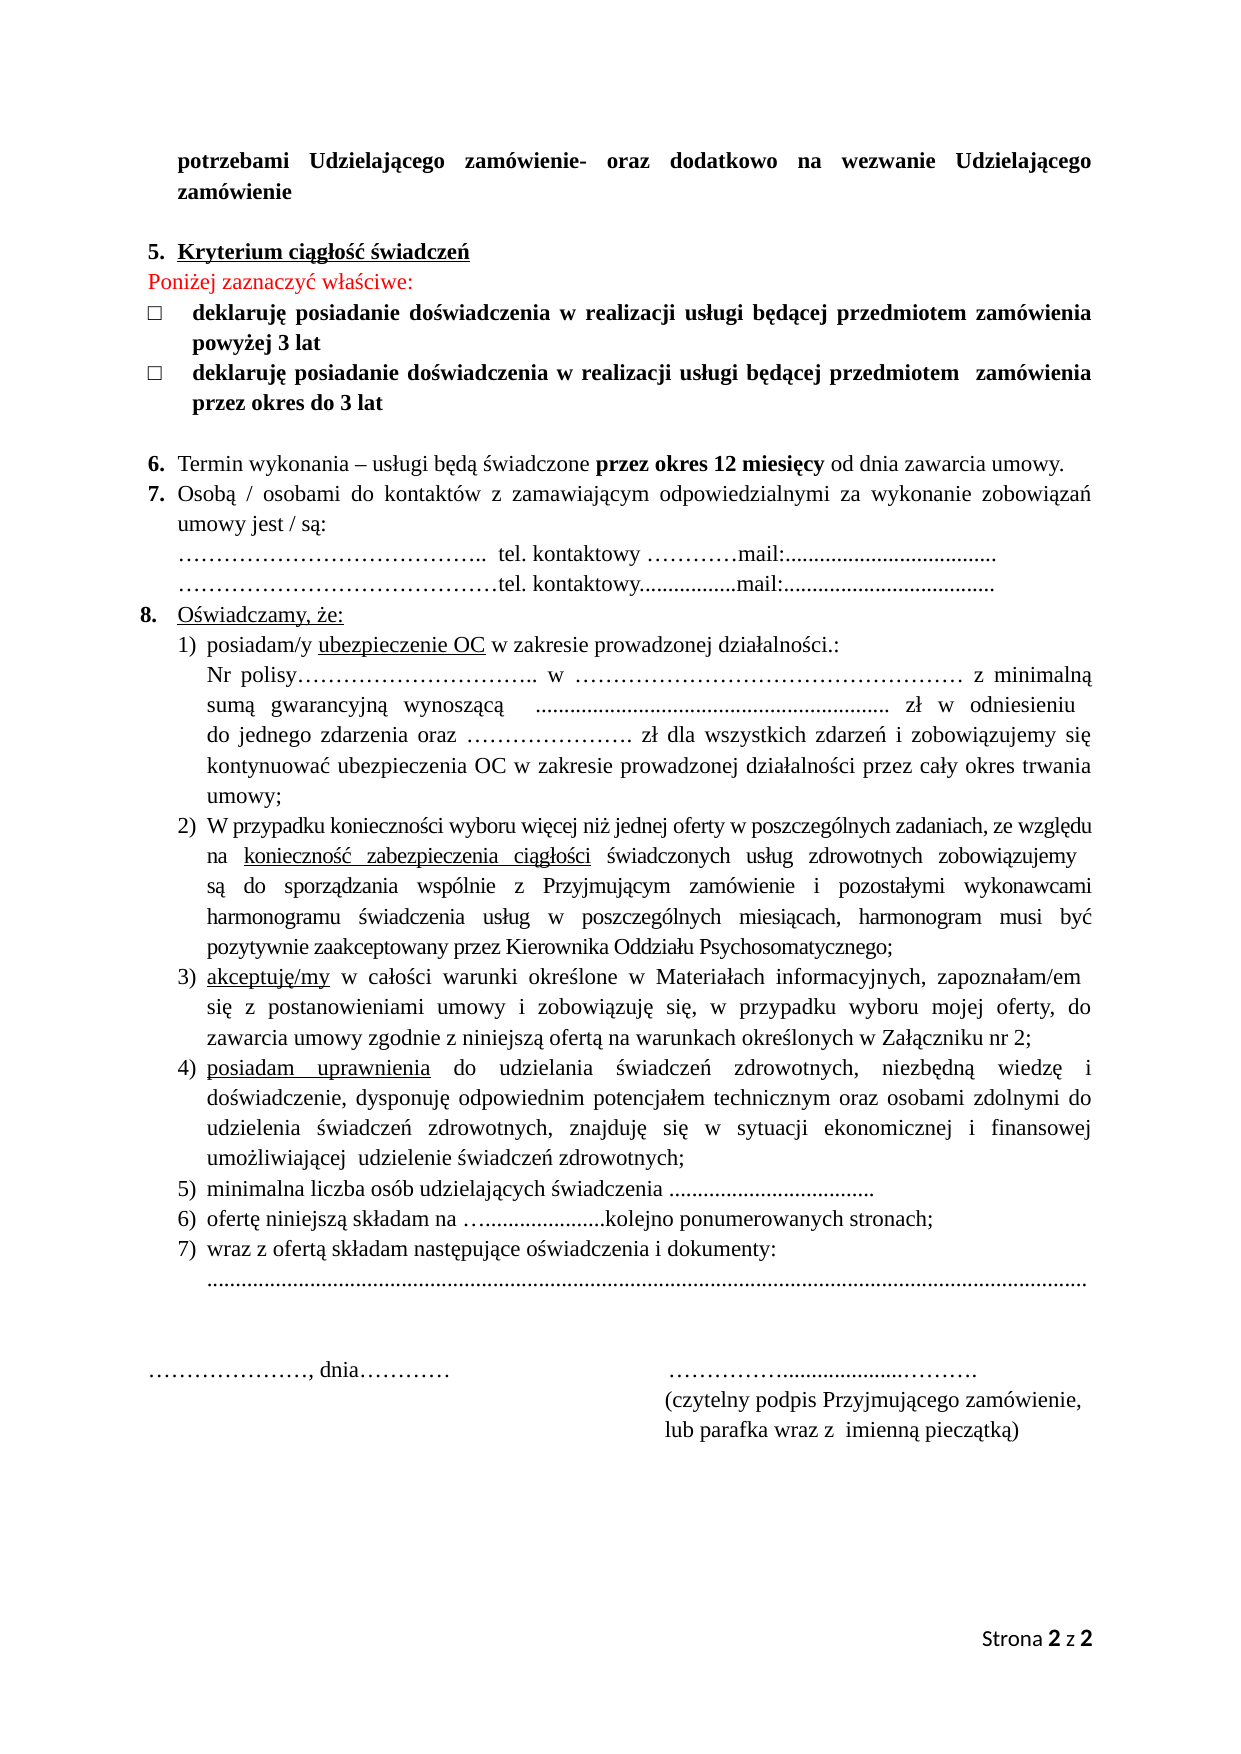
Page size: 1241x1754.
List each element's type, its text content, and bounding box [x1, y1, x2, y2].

list Osobą / osobami do kontaktów z zamawiającym odpowiedzialnymi za wykonanie zobowiązań umowy jest / są: [148, 480, 1093, 536]
list akceptuję/my w całości warunki określone w Materiałach informacyjnych, zapoznałam/em się z postanowieniami umowy i zobowiązuję się, w przypadku wyboru mojej oferty, do zawarcia umowy zgodnie z niniejszą ofertą na warunkach określonych w Załączniku nr 2; [177, 963, 1093, 1050]
text ……………………………………tel. kontaktowy.................mail:..................................... [177, 571, 1093, 597]
text Poniżej zaznaczyć właściwe: [148, 268, 1093, 295]
list ofertę niniejszą składam na ….....................kolejno ponumerowanych stronach; [177, 1205, 1093, 1231]
list Oświadczamy, że: [140, 601, 1093, 627]
list deklaruję posiadanie doświadczenia w realizacji usługi będącej przedmiotem zamówienia przez okres do 3 lat [148, 359, 1093, 416]
list deklaruję posiadanie doświadczenia w realizacji usługi będącej przedmiotem zamówienia powyżej 3 lat [148, 299, 1093, 355]
list Termin wykonania – usługi będą świadczone przez okres 12 miesięcy od dnia zawarcia umowy. [148, 450, 1093, 476]
list posiadam uprawnienia do udzielania świadczeń zdrowotnych, niezbędną wiedzę i doświadczenie, dysponuję odpowiednim potencjałem technicznym oraz osobami zdolnymi do udzielenia świadczeń zdrowotnych, znajduję się w sytuacji ekonomicznej i finansowej umożliwiającej udzielenie świadczeń zdrowotnych; [177, 1054, 1093, 1171]
text ………………………………….. tel. kontaktowy …………mail:..................................... [177, 540, 1093, 567]
list Nr polisy………………………….. w …………………………………………… z minimalną sumą gwarancyjną wynoszącą .............................................................. zł w odniesieniu do jednego zdarzenia oraz …………………. zł dla wszystkich zdarzeń i zobowiązujemy się kontynuować ubezpieczenia OC w zakresie prowadzonej działalności przez cały okres trwania umowy; [207, 661, 1093, 808]
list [148, 148, 1093, 204]
list minimalna liczba osób udzielających świadczenia .................................... [177, 1175, 1093, 1201]
list wraz z ofertą składam następujące oświadczenia i dokumenty: [177, 1235, 1093, 1261]
text lub parafka wraz z imienną pieczątką) [664, 1416, 1093, 1443]
list Kryterium ciągłość świadczeń [148, 238, 1093, 264]
text .......................................................................................................................................................... [207, 1265, 1093, 1292]
list posiadam/y ubezpieczenie OC w zakresie prowadzonej działalności.: [177, 631, 1093, 657]
text …………………, dnia………… …………….....................………. [148, 1356, 1093, 1382]
text (czytelny podpis Przyjmującego zamówienie, [591, 1386, 1093, 1412]
list W przypadku konieczności wyboru więcej niż jednej oferty w poszczególnych zadaniach, ze względu na konieczność zabezpieczenia ciągłości świadczonych usług zdrowotnych zobowiązujemy są do sporządzania wspólnie z Przyjmującym zamówienie i pozostałymi wykonawcami harmonogramu świadczenia usług w poszczególnych miesiącach, harmonogram musi być pozytywnie zaakceptowany przez Kierownika Oddziału Psychosomatycznego; [177, 812, 1093, 959]
